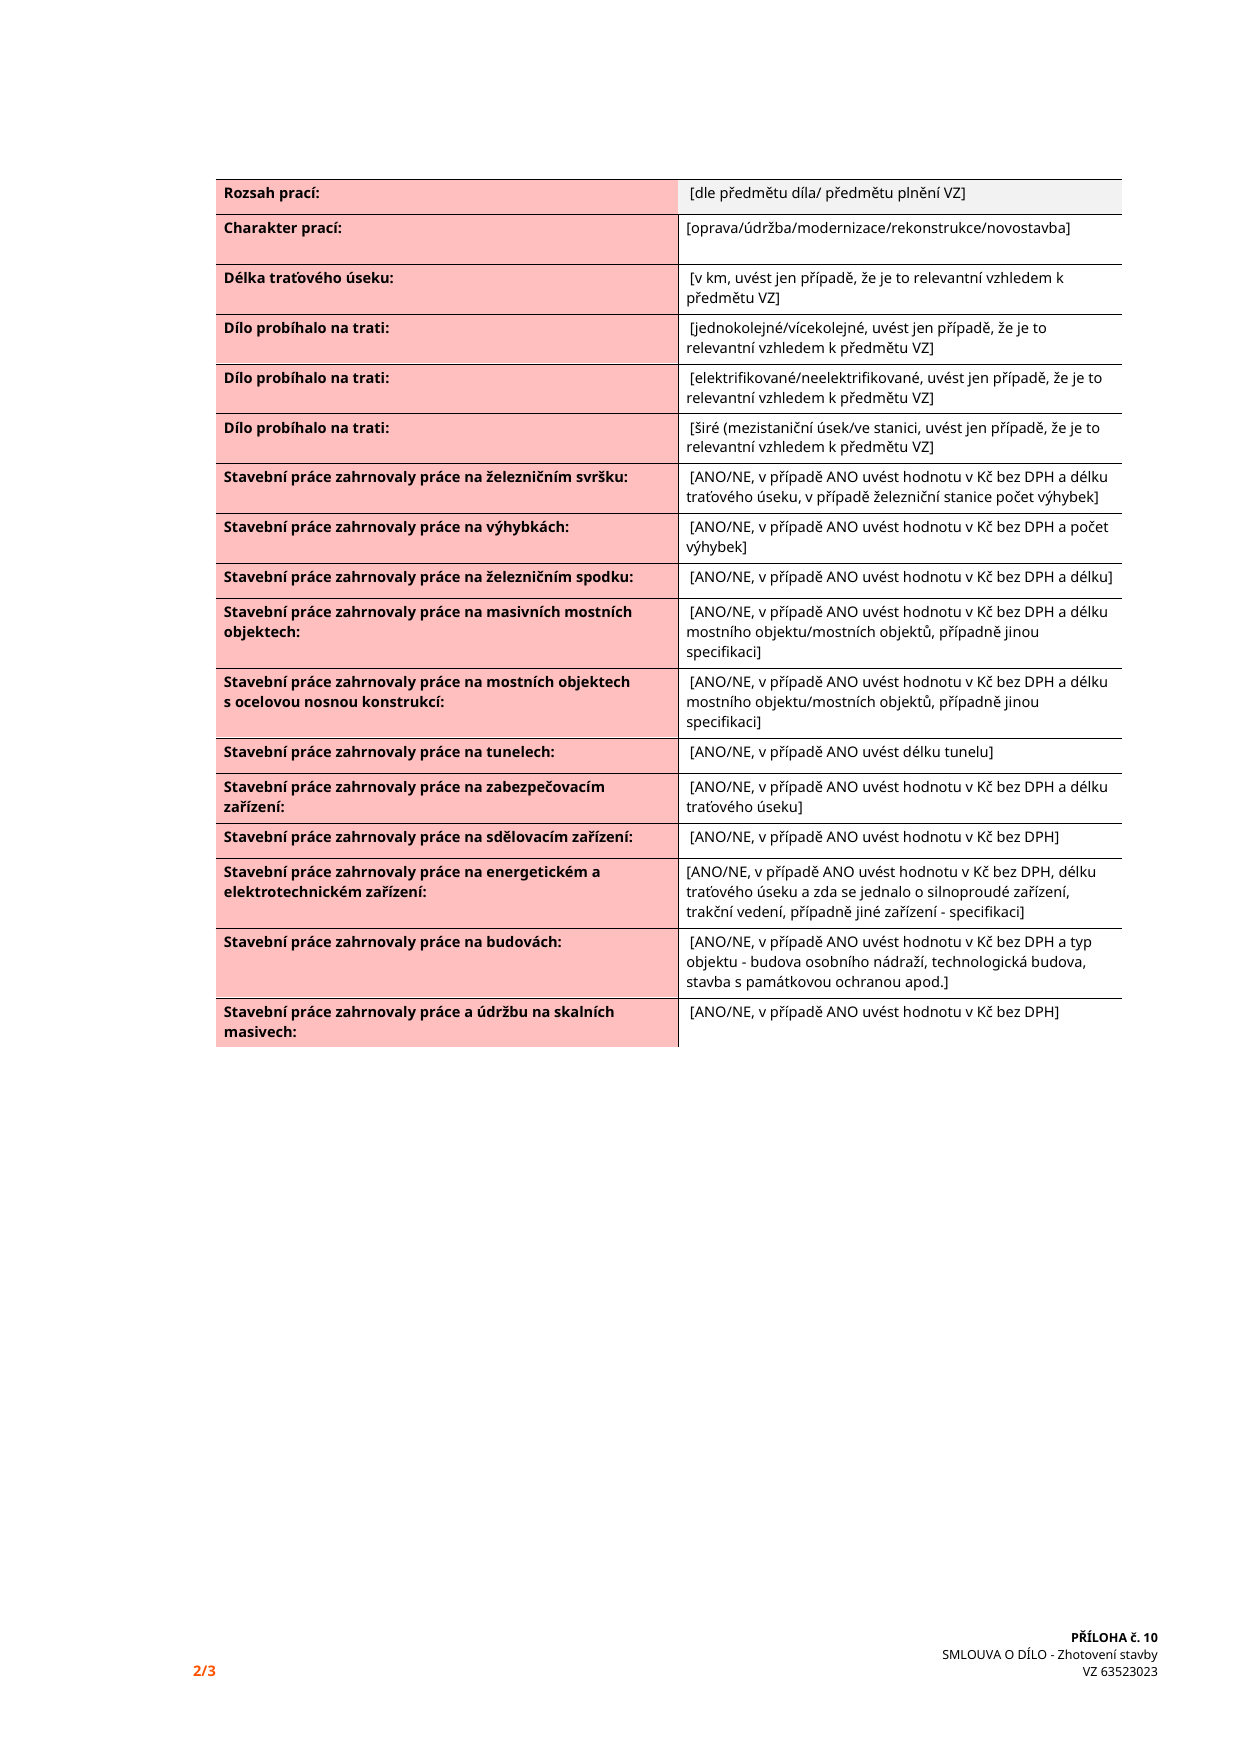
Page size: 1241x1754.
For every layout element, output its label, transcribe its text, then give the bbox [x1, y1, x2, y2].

table_cell [širé (mezistaniční úsek/ve stanici, uvést jen případě, že je to relevantní vzhledem k předmětu VZ] [679, 414, 1122, 463]
table_cell [ANO/NE, v případě ANO uvést hodnotu v Kč bez DPH a délku] [679, 564, 1122, 598]
table_cell Stavební práce zahrnovaly práce na tunelech: [216, 739, 678, 773]
table_cell Stavební práce zahrnovaly práce na budovách: [216, 929, 678, 997]
table_cell [ANO/NE, v případě ANO uvést hodnotu v Kč bez DPH a počet výhybek] [679, 514, 1122, 563]
table_cell [ANO/NE, v případě ANO uvést hodnotu v Kč bez DPH a typ objektu - budova osobního nádraží, technologická budova, stavba s památkovou ochranou apod.] [679, 929, 1122, 997]
table_cell [ANO/NE, v případě ANO uvést hodnotu v Kč bez DPH] [679, 999, 1122, 1047]
table_header Rozsah prací: [216, 180, 678, 214]
table_cell [ANO/NE, v případě ANO uvést hodnotu v Kč bez DPH, délku traťového úseku a zda se jednalo o silnoproudé zařízení, trakční vedení, případně jiné zařízení - specifikaci] [679, 859, 1122, 928]
table_cell [ANO/NE, v případě ANO uvést hodnotu v Kč bez DPH a délku mostního objektu/mostních objektů, případně jinou specifikaci] [679, 669, 1122, 737]
table_cell [ANO/NE, v případě ANO uvést hodnotu v Kč bez DPH] [679, 824, 1122, 858]
table_cell [ANO/NE, v případě ANO uvést hodnotu v Kč bez DPH a délku traťového úseku] [679, 774, 1122, 823]
table_cell Délka traťového úseku: [216, 265, 678, 314]
table_cell Stavební práce zahrnovaly práce na sdělovacím zařízení: [216, 824, 678, 858]
table_cell [oprava/údržba/modernizace/rekonstrukce/novostavba] [679, 215, 1122, 264]
table_cell Stavební práce zahrnovaly práce na mostních objektech s ocelovou nosnou konstrukcí: [216, 669, 678, 737]
table_cell Charakter prací: [216, 215, 678, 264]
table_cell Dílo probíhalo na trati: [216, 414, 678, 463]
table_cell Stavební práce zahrnovaly práce na masivních mostních objektech: [216, 599, 678, 668]
table_cell Stavební práce zahrnovaly práce na železničním spodku: [216, 564, 678, 598]
table_cell Dílo probíhalo na trati: [216, 315, 678, 363]
table_cell [elektrifikované/neelektrifikované, uvést jen případě, že je to relevantní vzhledem k předmětu VZ] [679, 365, 1122, 413]
table_cell Stavební práce zahrnovaly práce a údržbu na skalních masivech: [216, 999, 678, 1047]
table_cell [v km, uvést jen případě, že je to relevantní vzhledem k předmětu VZ] [679, 265, 1122, 314]
table_cell Stavební práce zahrnovaly práce na železničním svršku: [216, 464, 678, 513]
table_cell Stavební práce zahrnovaly práce na výhybkách: [216, 514, 678, 563]
table_cell [ANO/NE, v případě ANO uvést hodnotu v Kč bez DPH a délku mostního objektu/mostních objektů, případně jinou specifikaci] [679, 599, 1122, 668]
table_cell [jednokolejné/vícekolejné, uvést jen případě, že je to relevantní vzhledem k předmětu VZ] [679, 315, 1122, 363]
table_cell Stavební práce zahrnovaly práce na energetickém a elektrotechnickém zařízení: [216, 859, 678, 928]
table_cell Dílo probíhalo na trati: [216, 365, 678, 413]
table_cell [ANO/NE, v případě ANO uvést hodnotu v Kč bez DPH a délku traťového úseku, v případě železniční stanice počet výhybek] [679, 464, 1122, 513]
table_cell Stavební práce zahrnovaly práce na zabezpečovacím zařízení: [216, 774, 678, 823]
table_cell [ANO/NE, v případě ANO uvést délku tunelu] [679, 739, 1122, 773]
table_header [dle předmětu díla/ předmětu plnění VZ] [678, 180, 1122, 214]
